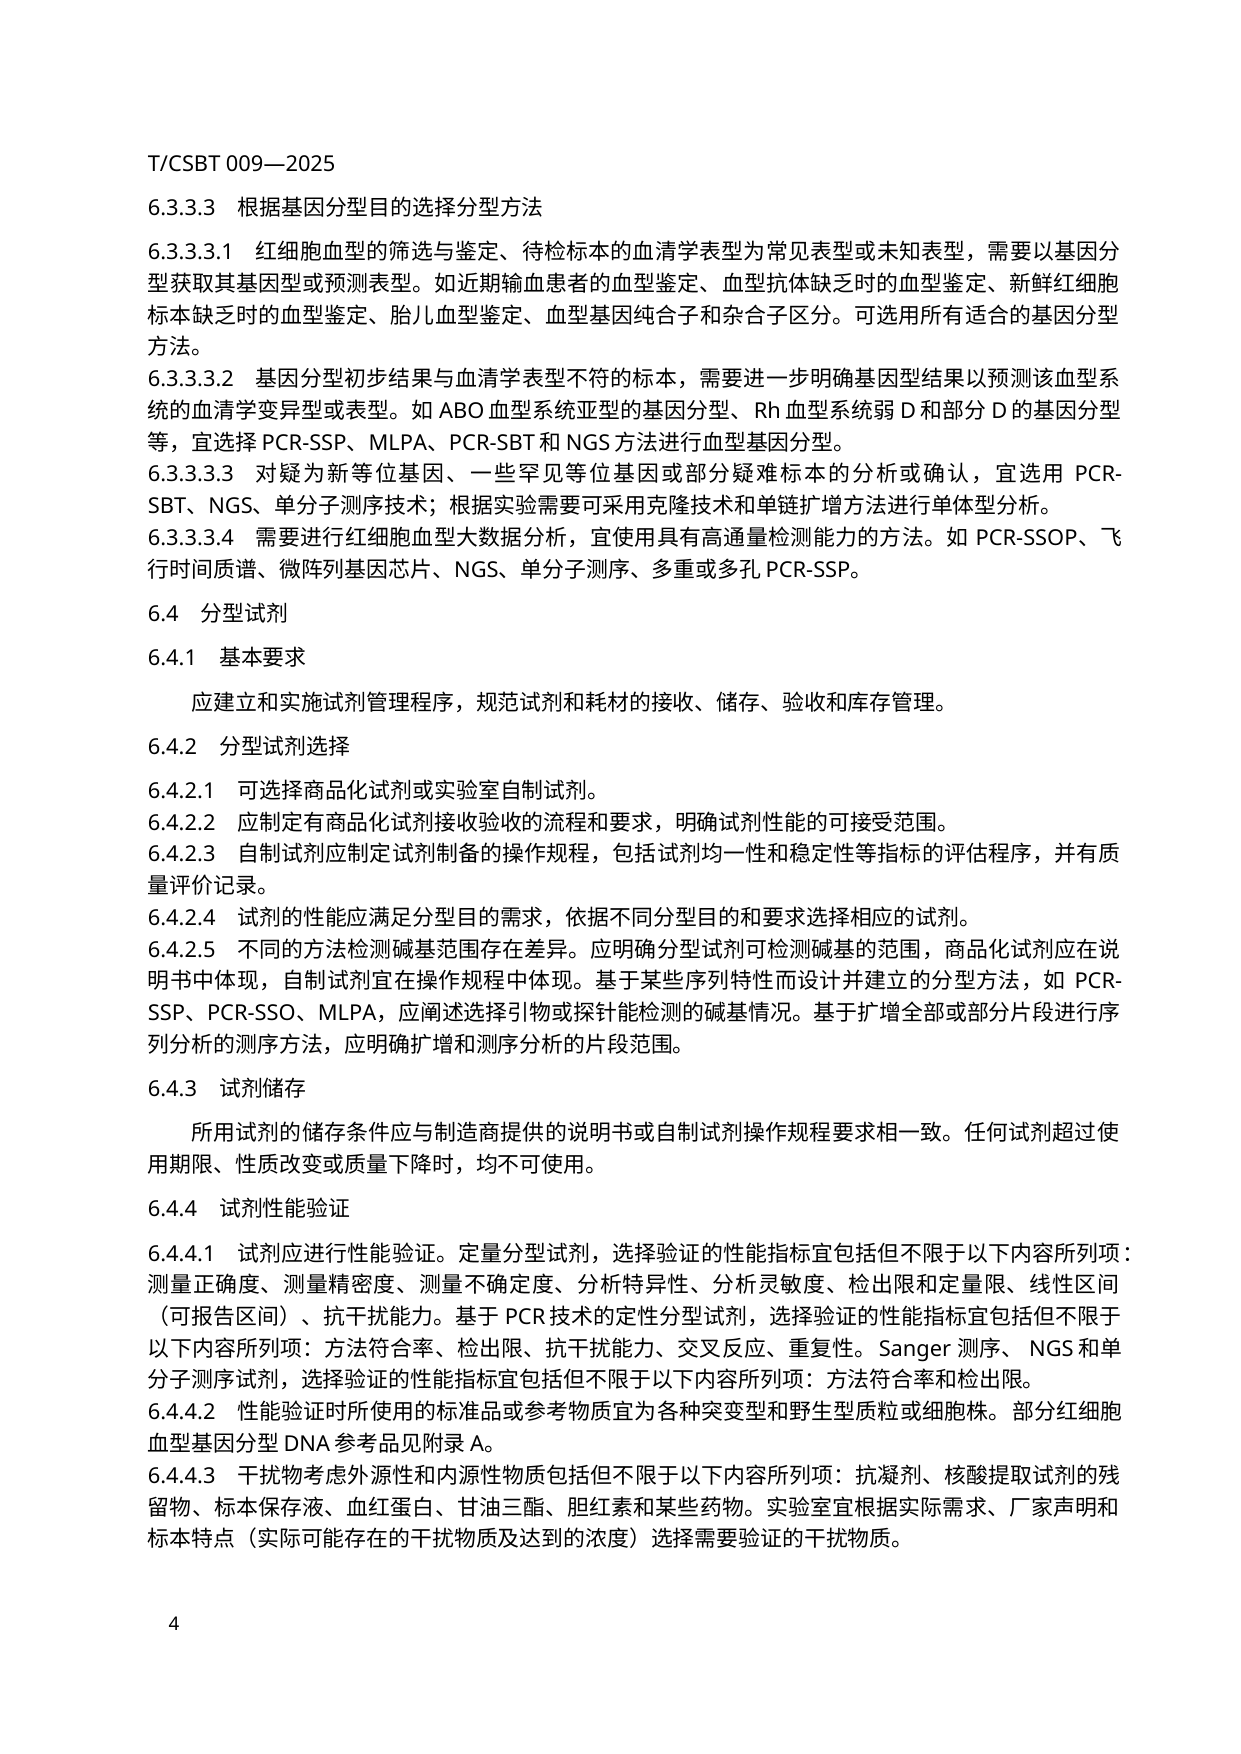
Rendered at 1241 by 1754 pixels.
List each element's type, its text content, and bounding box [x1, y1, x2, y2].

text 基本要求 [148, 640, 1122, 672]
text 根据基因分型目的选择分型方法 [148, 190, 1122, 222]
text 干扰物考虑外源性和内源性物质包括但不限于以下内容所列项：抗凝剂、核酸提取试剂的残留物、标本保存液、血红蛋白、甘油三酯、胆红素和某些药物。实验室宜根据实际需求、厂家声明和标本特点（实际可能存在的干扰物质及达到的浓度）选择需要验证的干扰物质。 [148, 1458, 1122, 1553]
text 试剂应进行性能验证。定量分型试剂，选择验证的性能指标宜包括但不限于以下内容所列项：测量正确度、测量精密度、测量不确定度、分析特异性、分析灵敏度、检出限和定量限、线性区间（可报告区间）、抗干扰能力。基于PCR技术的定性分型试剂，选择验证的性能指标宜包括但不限于以下内容所列项：方法符合率、检出限、抗干扰能力、交叉反应、重复性。Sanger 测序、 NGS和单分子测序试剂，选择验证的性能指标宜包括但不限于以下内容所列项：方法符合率和检出限。 [148, 1236, 1122, 1394]
text 试剂的性能应满足分型目的需求，依据不同分型目的和要求选择相应的试剂。 [148, 900, 1122, 932]
text 对疑为新等位基因、一些罕见等位基因或部分疑难标本的分析或确认，宜选用PCR-SBT、NGS、单分子测序技术；根据实验需要可采用克隆技术和单链扩增方法进行单体型分析。 [148, 456, 1122, 520]
text 分型试剂选择 [148, 729, 1122, 760]
text 需要进行红细胞血型大数据分析，宜使用具有高通量检测能力的方法。如PCR-SSOP、飞行时间质谱、微阵列基因芯片、NGS、单分子测序、多重或多孔PCR-SSP。 [148, 520, 1122, 583]
text 应制定有商品化试剂接收验收的流程和要求，明确试剂性能的可接受范围。 [148, 805, 1122, 836]
text 分型试剂 [148, 596, 1122, 628]
text 所用试剂的储存条件应与制造商提供的说明书或自制试剂操作规程要求相一致。任何试剂超过使用期限、性质改变或质量下降时，均不可使用。 [148, 1115, 1122, 1179]
text 不同的方法检测碱基范围存在差异。应明确分型试剂可检测碱基的范围，商品化试剂应在说明书中体现，自制试剂宜在操作规程中体现。基于某些序列特性而设计并建立的分型方法，如PCR-SSP、PCR-SSO、MLPA，应阐述选择引物或探针能检测的碱基情况。基于扩增全部或部分片段进行序列分析的测序方法，应明确扩增和测序分析的片段范围。 [148, 932, 1122, 1059]
text 试剂性能验证 [148, 1191, 1122, 1223]
text 试剂储存 [148, 1071, 1122, 1103]
text 红细胞血型的筛选与鉴定、待检标本的血清学表型为常见表型或未知表型，需要以基因分型获取其基因型或预测表型。如近期输血患者的血型鉴定、血型抗体缺乏时的血型鉴定、新鲜红细胞标本缺乏时的血型鉴定、胎儿血型鉴定、血型基因纯合子和杂合子区分。可选用所有适合的基因分型方法。 [148, 234, 1122, 361]
text 可选择商品化试剂或实验室自制试剂。 [148, 773, 1122, 805]
text 应建立和实施试剂管理程序，规范试剂和耗材的接收、储存、验收和库存管理。 [148, 684, 1122, 716]
text 自制试剂应制定试剂制备的操作规程，包括试剂均一性和稳定性等指标的评估程序，并有质量评价记录。 [148, 836, 1122, 900]
text 性能验证时所使用的标准品或参考物质宜为各种突变型和野生型质粒或细胞株。部分红细胞血型基因分型DNA参考品见附录A。 [148, 1394, 1122, 1458]
text 基因分型初步结果与血清学表型不符的标本，需要进一步明确基因型结果以预测该血型系统的血清学变异型或表型。如ABO血型系统亚型的基因分型、Rh血型系统弱D和部分D的基因分型等，宜选择PCR-SSP、MLPA、PCR-SBT和NGS方法进行血型基因分型。 [148, 361, 1122, 456]
